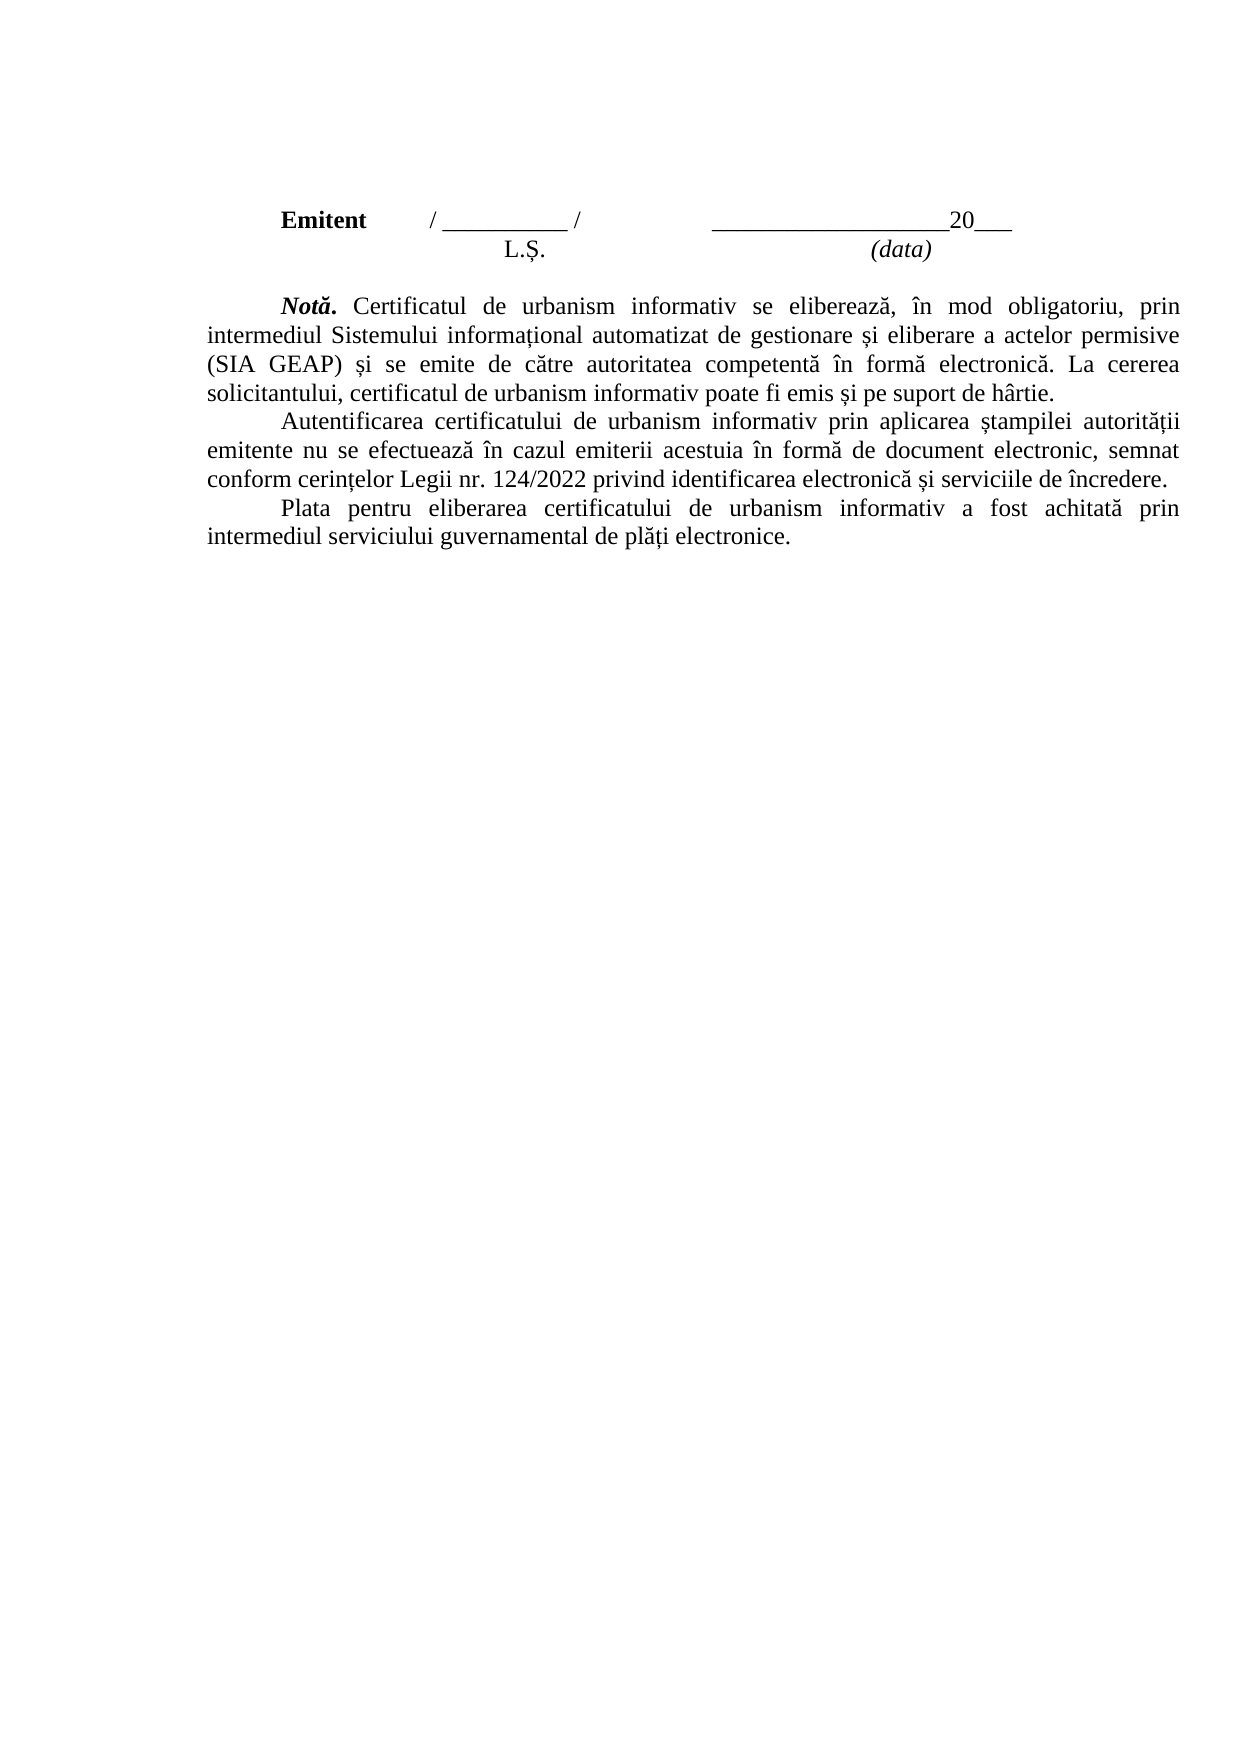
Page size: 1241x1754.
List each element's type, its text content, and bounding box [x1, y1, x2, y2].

text L.Ș. (data) [207, 234, 1181, 263]
text Emitent / __________ / ___________________20___ [207, 205, 1181, 234]
text Notă. Certificatul de urbanism informativ se eliberează, în mod obligatoriu, prin intermediul Sistemului informațional automatizat de gestionare și eliberare a actelor permisive (SIA GEAP) și se emite de către autoritatea competentă în formă electronică. La cererea solicitantului, certificatul de urbanism informativ poate fi emis și pe suport de hârtie. [207, 291, 1181, 406]
text Plata pentru eliberarea certificatului de urbanism informativ a fost achitată prin intermediul serviciului guvernamental de plăți electronice. [207, 493, 1181, 550]
text Autentificarea certificatului de urbanism informativ prin aplicarea ștampilei autorității emitente nu se efectuează în cazul emiterii acestuia în formă de document electronic, semnat conform cerințelor Legii nr. 124/2022 privind identificarea electronică și serviciile de încredere. [207, 406, 1181, 493]
